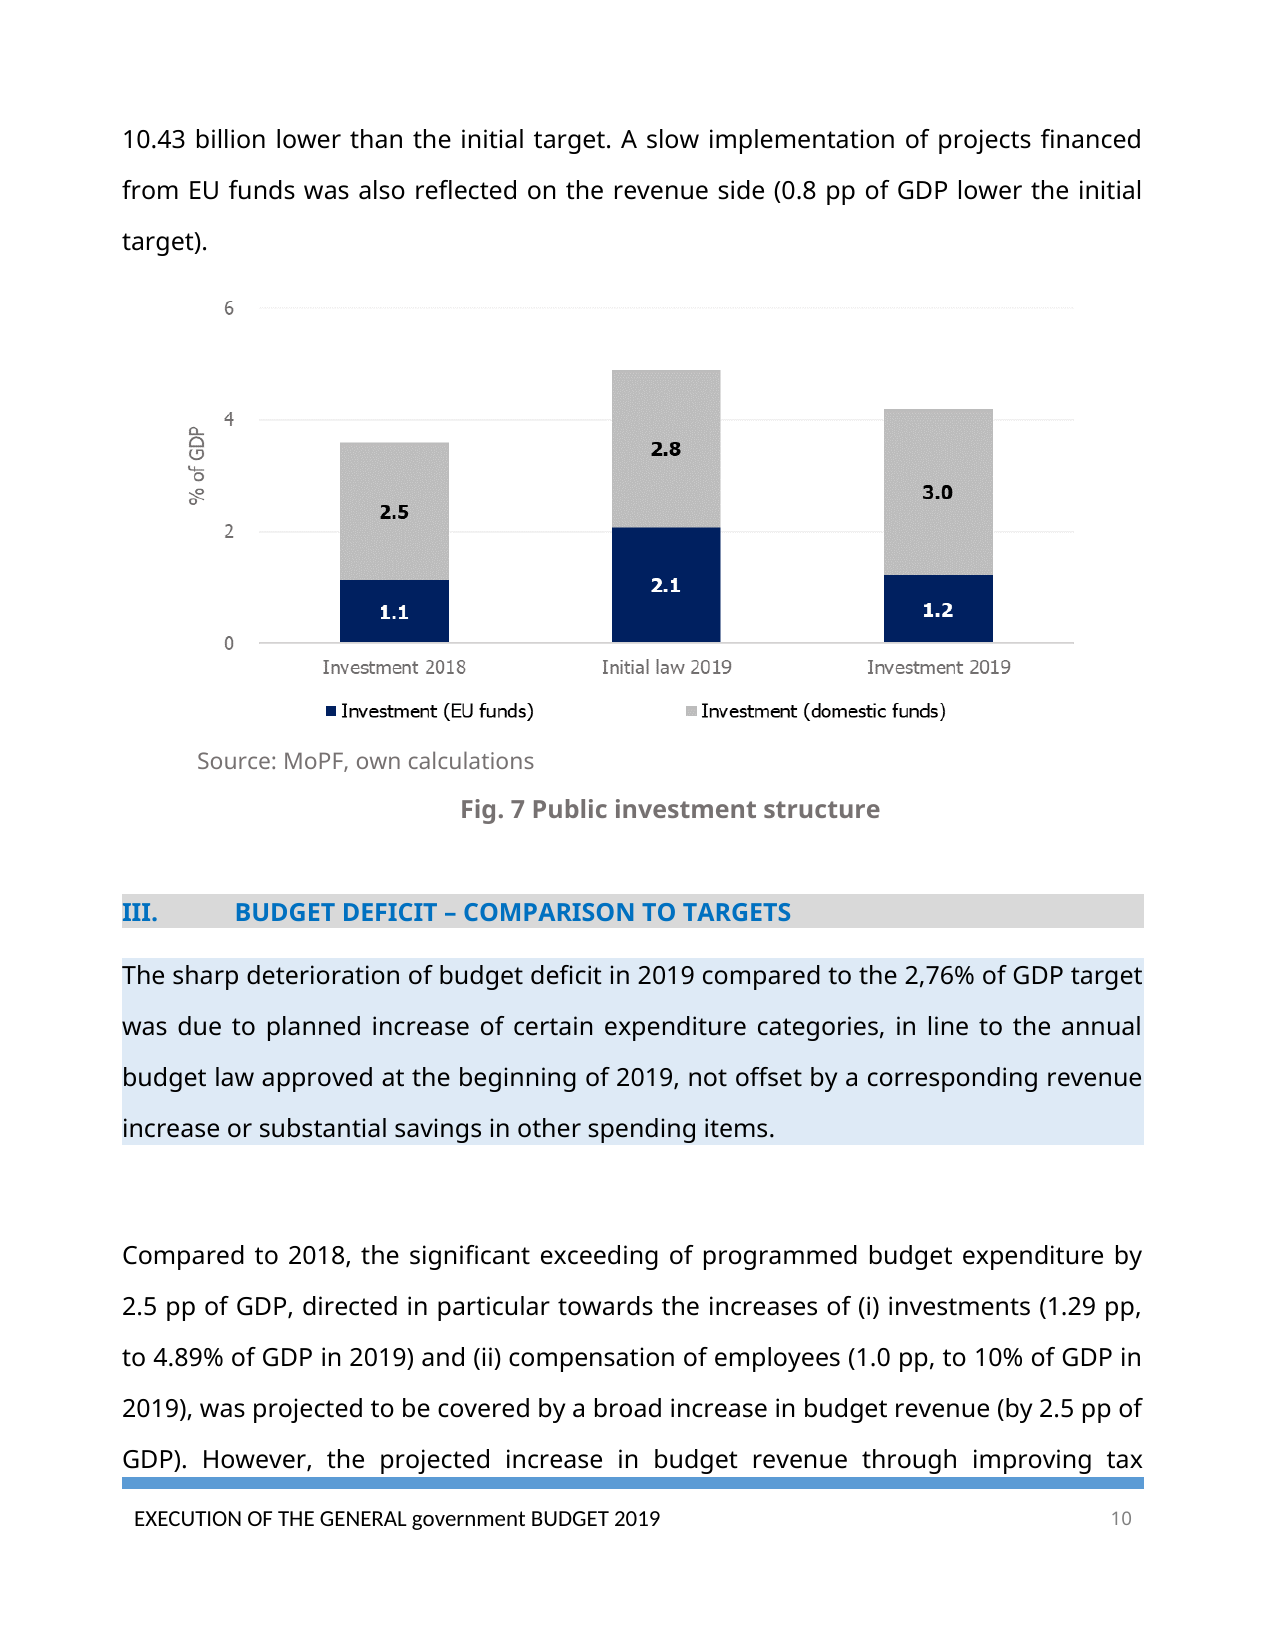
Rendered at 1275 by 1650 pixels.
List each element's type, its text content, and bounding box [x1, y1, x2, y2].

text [122, 1238, 1144, 1476]
picture [171, 287, 1095, 746]
list Fig. 7 Public investment structure [197, 792, 1144, 826]
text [122, 122, 1144, 258]
text The sharp deterioration of budget deficit in 2019 compared to the 2,76% of GDP target was due to planned increase of certain expenditure categories, in line to the annual budget law approved at the beginning of 2019, not offset by a corresponding revenue increase or substantial savings in other spending items. [122, 958, 1144, 1145]
list Source: MoPF, own calculations [197, 745, 1144, 777]
list budget deficit – comparison to targets [122, 894, 1144, 928]
